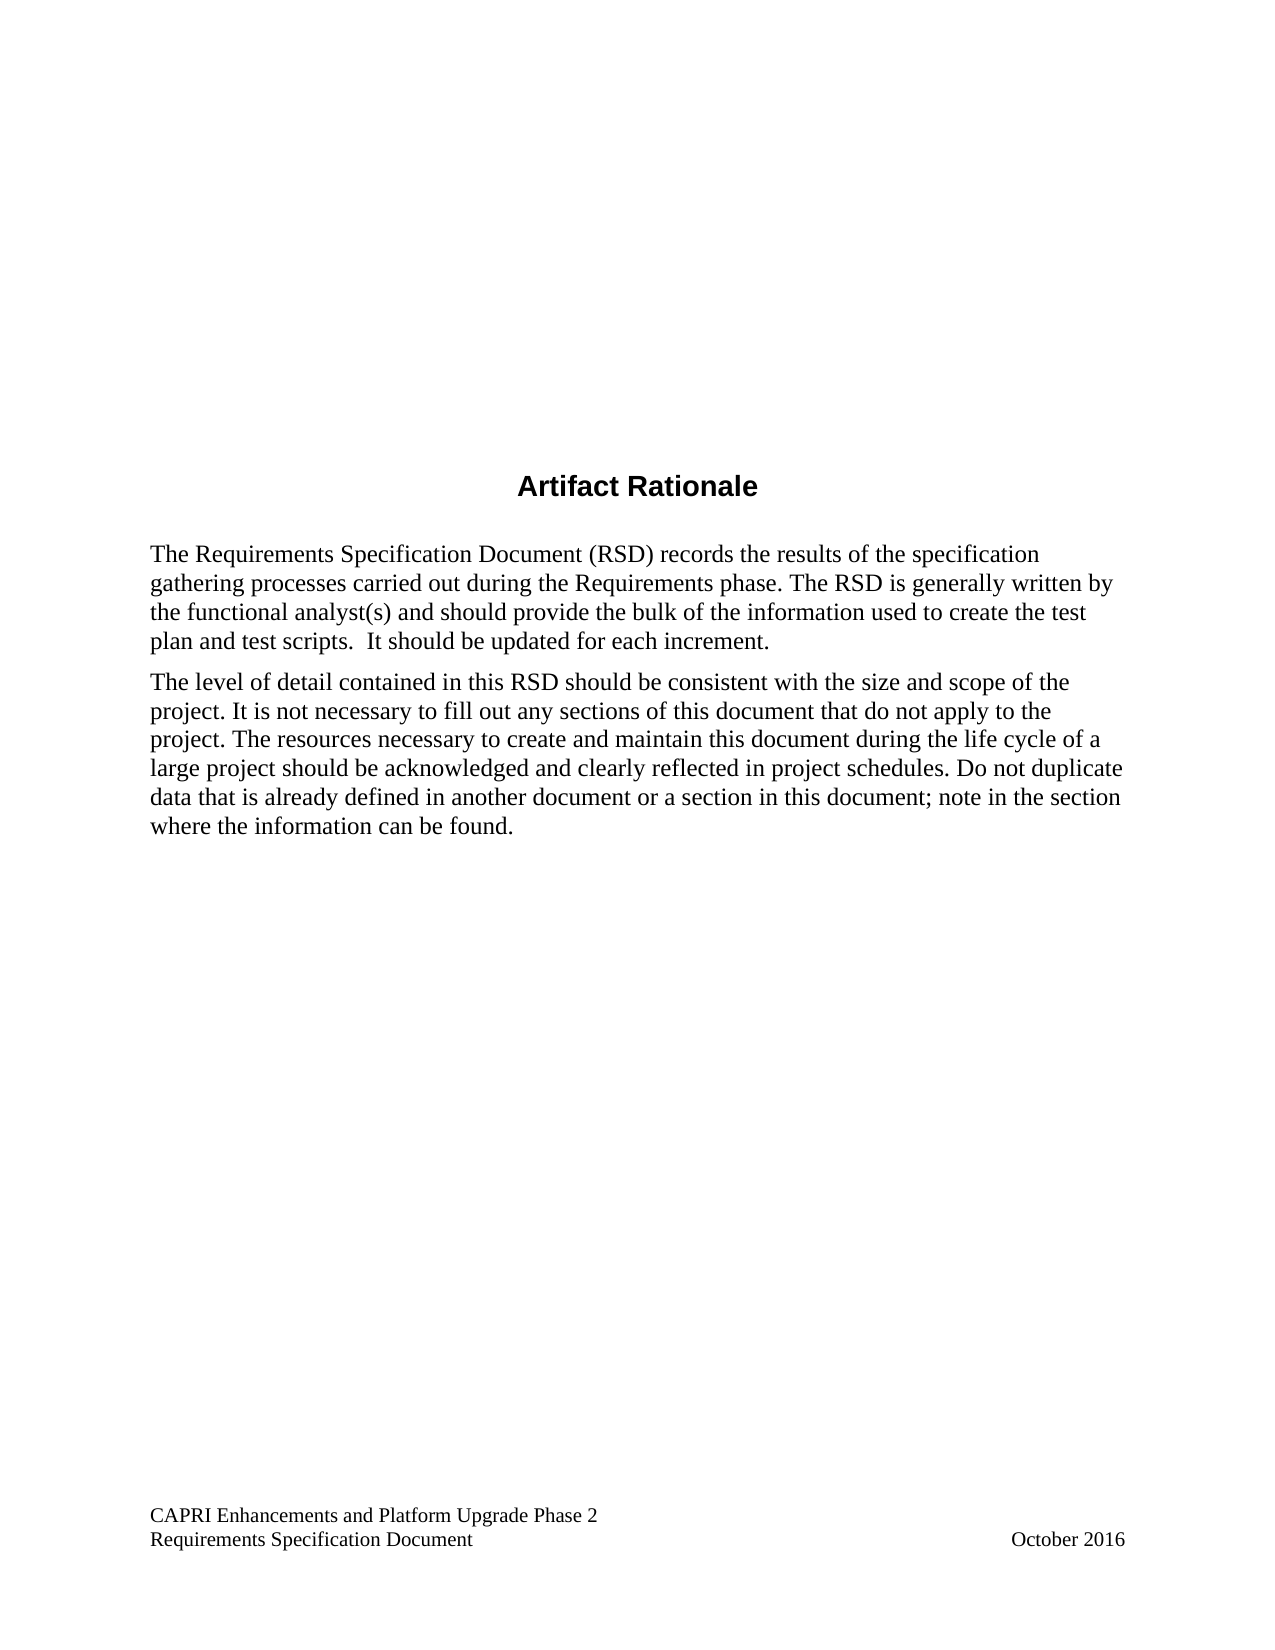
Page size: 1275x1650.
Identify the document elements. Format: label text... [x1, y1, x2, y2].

title Artifact Rationale [150, 468, 1125, 502]
text The Requirements Specification Document (RSD) records the results of the specification gathering processes carried out during the Requirements phase. The RSD is generally written by the functional analyst(s) and should provide the bulk of the information used to create the test plan and test scripts. It should be updated for each increment. [150, 539, 1125, 654]
text The level of detail contained in this RSD should be consistent with the size and scope of the project. It is not necessary to fill out any sections of this document that do not apply to the project. The resources necessary to create and maintain this document during the life cycle of a large project should be acknowledged and clearly reflected in project schedules. Do not duplicate data that is already defined in another document or a section in this document; note in the section where the information can be found. [150, 667, 1125, 839]
